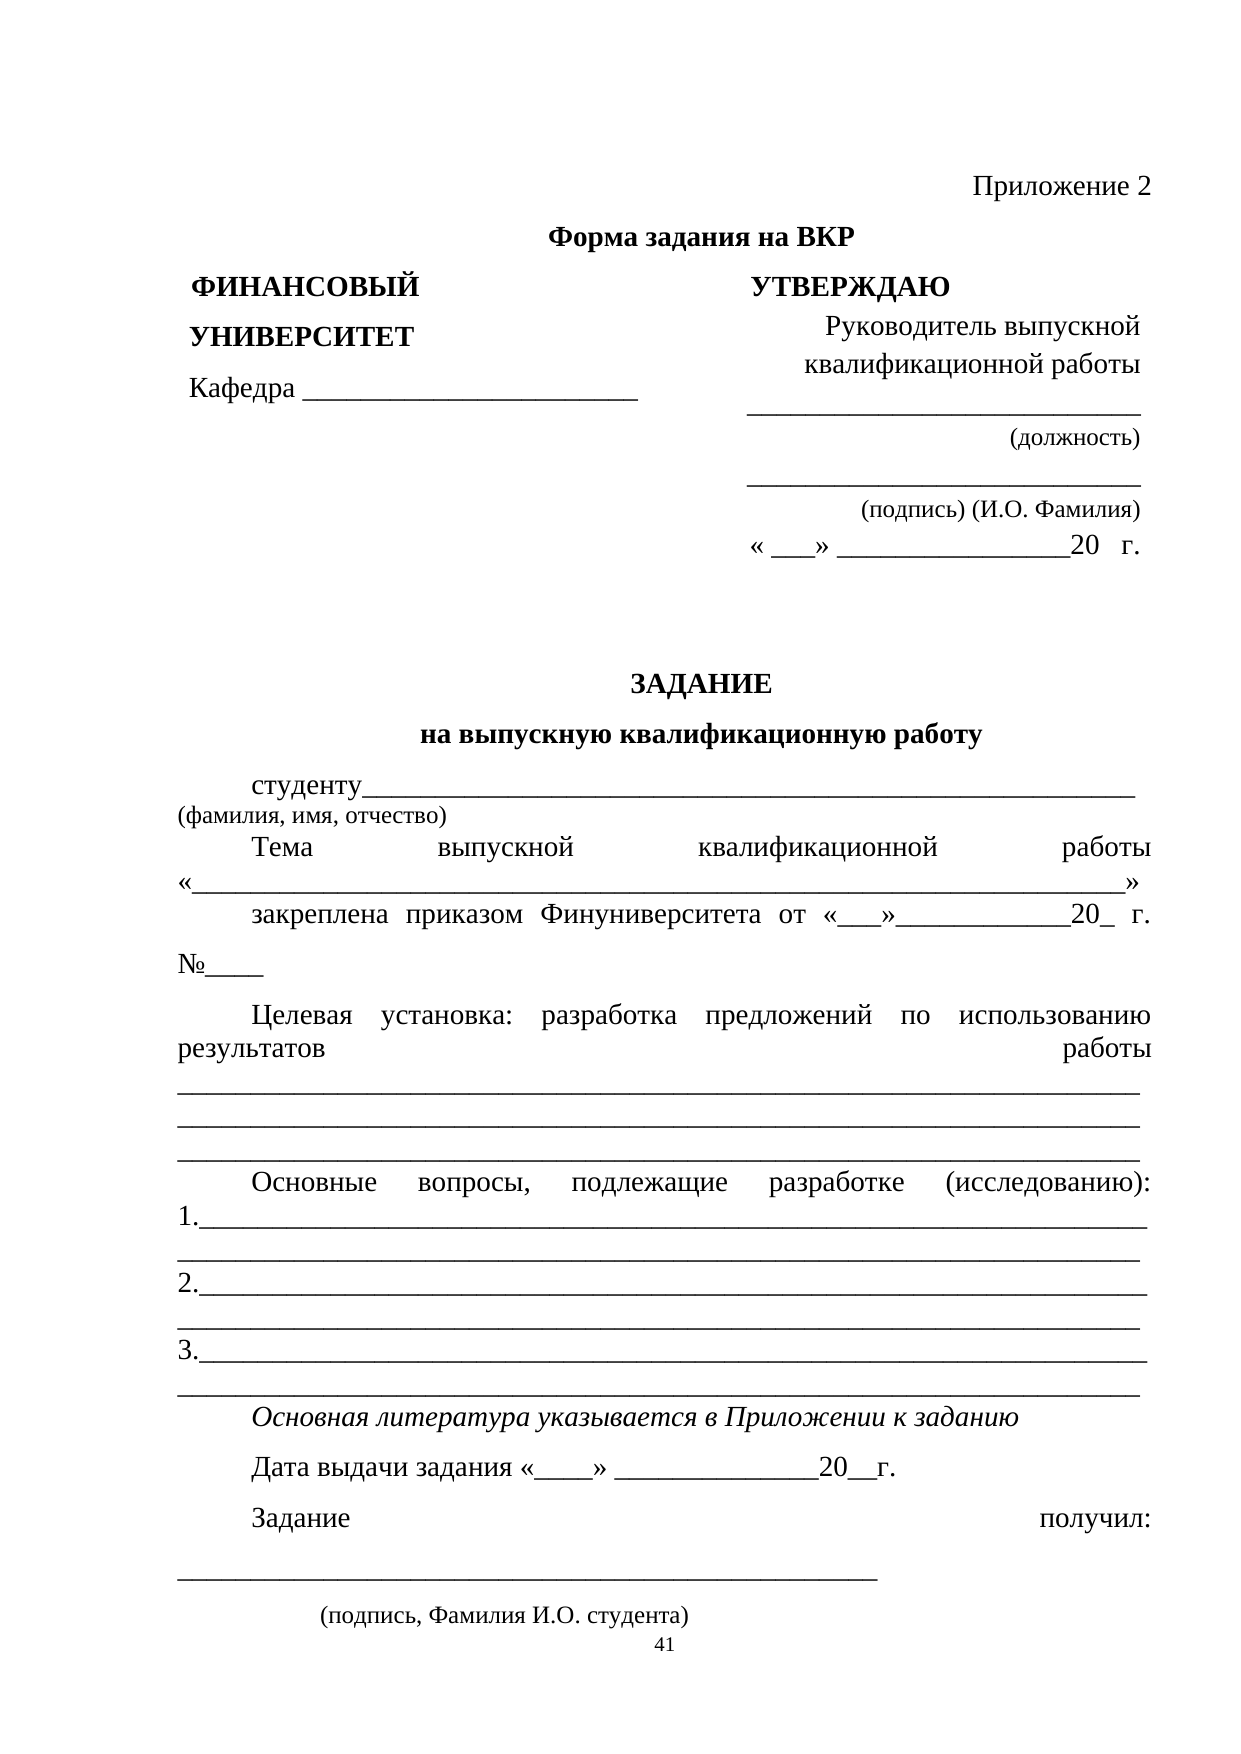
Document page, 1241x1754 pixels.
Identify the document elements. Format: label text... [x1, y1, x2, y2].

text Основная литература указывается в Приложении к заданию [177, 1399, 1152, 1433]
table_header ФИНАНСОВЫЙ УНИВЕРСИТЕТ Кафедра _______________________ [177, 269, 658, 616]
text закреплена приказом Финуниверситета от «___»____________20_ г. №____ [177, 896, 1152, 980]
text ЗАДАНИЕ [177, 666, 1152, 700]
text Приложение 2 [177, 168, 1152, 202]
text Дата выдачи задания «____» ______________20__г. [177, 1449, 1152, 1483]
text (подпись, Фамилия И.О. студента) [177, 1601, 1152, 1629]
text Форма задания на ВКР [177, 219, 1152, 252]
text на выпускную квалификационную работу [177, 716, 1152, 750]
text Тема выпускной квалификационной работы «________________________________________________________________» [177, 829, 1152, 896]
text Задание получил: ________________________________________________ [177, 1500, 1152, 1584]
text Основные вопросы, подлежащие разработке (исследованию): 1._________________________________________________________________ __________________________________________________________________ 2._________________________________________________________________ __________________________________________________________________ 3._________________________________________________________________ __________________________________________________________________ [177, 1164, 1152, 1399]
table_header УТВЕРЖДАЮ Руководитель выпускной квалификационной работы ___________________________ (должность) ___________________________ (подпись) (И.О. Фамилия) « ___» ________________20 г. [658, 269, 1152, 616]
text студенту_____________________________________________________ (фамилия, имя, отчество) [177, 767, 1152, 829]
text Целевая установка: разработка предложений по использованию результатов работы __________________________________________________________________ __________________________________________________________________ __________________________________________________________________ [177, 997, 1152, 1164]
